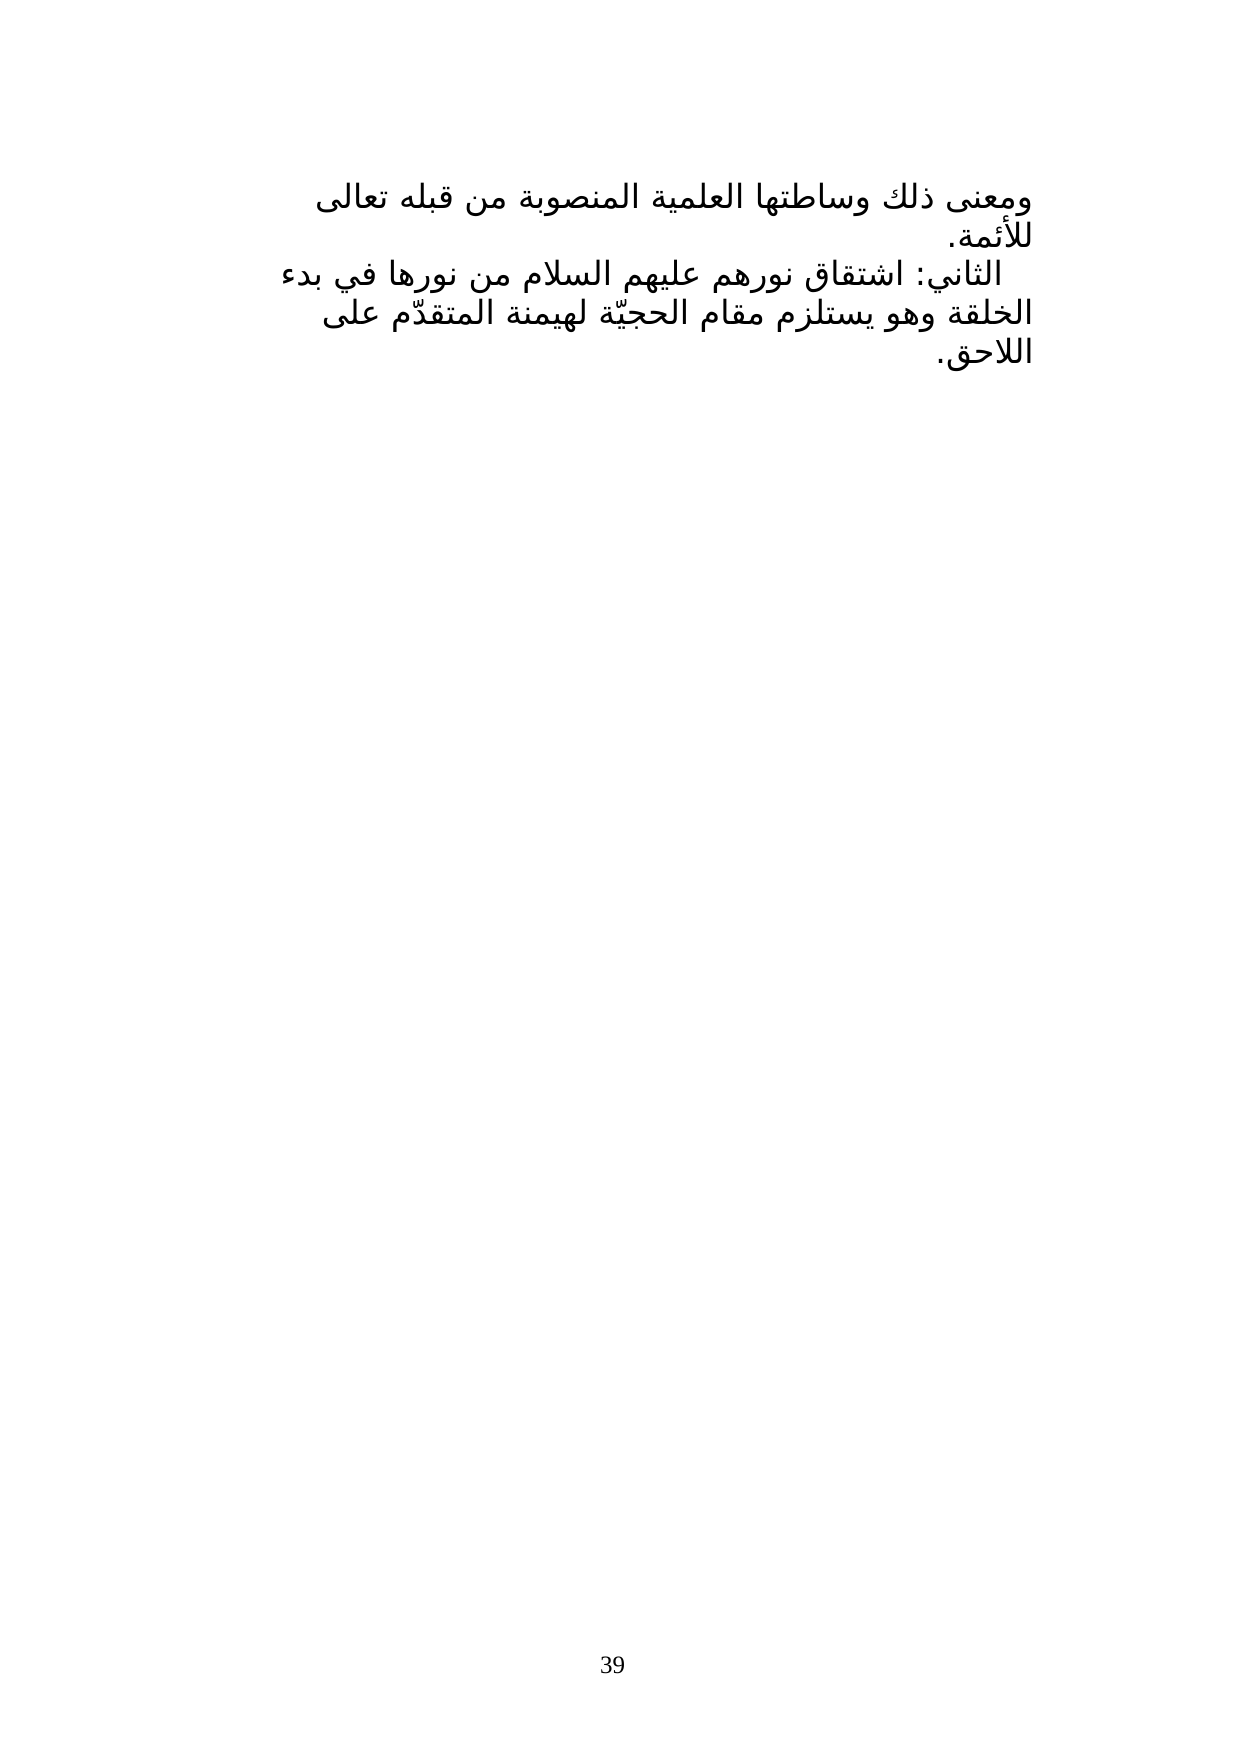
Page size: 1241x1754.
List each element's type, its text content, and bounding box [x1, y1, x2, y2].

text ومعنى ذلك وساطتها العلمية المنصوبة من قبله تعالى للأئمة. [222, 177, 1033, 255]
text الثاني: اشتقاق نورهم عليهم السلام من نورها في بدء الخلقة وهو يستلزم مقام الحجيّة لهيمنة المتقدّم على اللاحق. [222, 255, 1033, 371]
